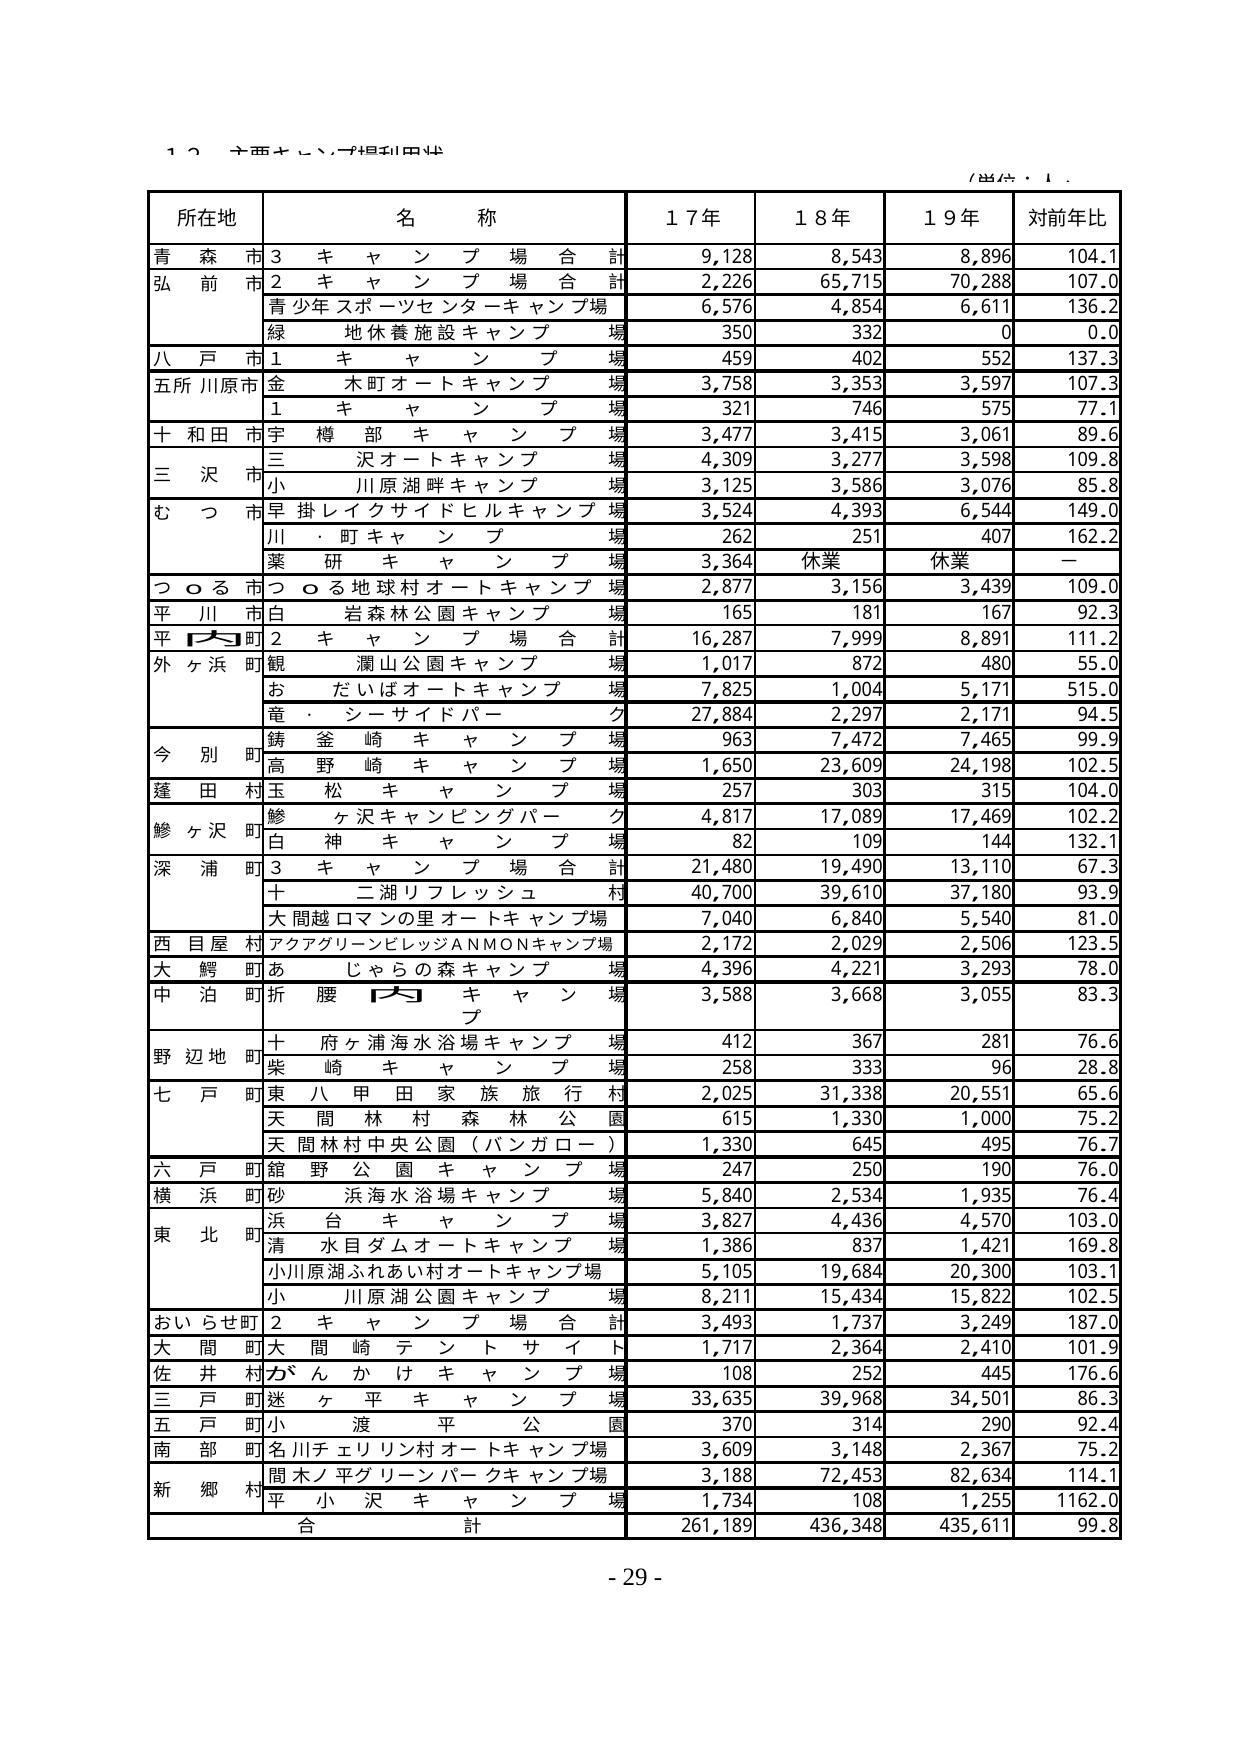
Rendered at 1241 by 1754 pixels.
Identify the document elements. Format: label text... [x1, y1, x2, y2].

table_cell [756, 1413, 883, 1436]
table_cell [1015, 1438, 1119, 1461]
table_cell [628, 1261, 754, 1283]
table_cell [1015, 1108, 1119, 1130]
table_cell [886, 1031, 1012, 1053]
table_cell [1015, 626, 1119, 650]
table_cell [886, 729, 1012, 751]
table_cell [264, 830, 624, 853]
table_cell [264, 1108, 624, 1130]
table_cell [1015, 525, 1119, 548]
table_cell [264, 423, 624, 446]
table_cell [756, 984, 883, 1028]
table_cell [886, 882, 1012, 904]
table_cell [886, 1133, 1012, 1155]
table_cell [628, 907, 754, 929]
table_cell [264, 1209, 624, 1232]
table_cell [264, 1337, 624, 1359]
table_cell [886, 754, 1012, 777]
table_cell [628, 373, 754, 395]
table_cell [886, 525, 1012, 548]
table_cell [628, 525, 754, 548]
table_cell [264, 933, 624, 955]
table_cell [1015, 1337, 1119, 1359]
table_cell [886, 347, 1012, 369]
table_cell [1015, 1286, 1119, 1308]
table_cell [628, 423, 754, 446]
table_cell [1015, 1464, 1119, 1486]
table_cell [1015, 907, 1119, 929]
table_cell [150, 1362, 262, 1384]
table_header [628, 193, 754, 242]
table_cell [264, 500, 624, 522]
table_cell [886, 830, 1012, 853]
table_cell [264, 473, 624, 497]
text - 29 - [606, 1562, 664, 1590]
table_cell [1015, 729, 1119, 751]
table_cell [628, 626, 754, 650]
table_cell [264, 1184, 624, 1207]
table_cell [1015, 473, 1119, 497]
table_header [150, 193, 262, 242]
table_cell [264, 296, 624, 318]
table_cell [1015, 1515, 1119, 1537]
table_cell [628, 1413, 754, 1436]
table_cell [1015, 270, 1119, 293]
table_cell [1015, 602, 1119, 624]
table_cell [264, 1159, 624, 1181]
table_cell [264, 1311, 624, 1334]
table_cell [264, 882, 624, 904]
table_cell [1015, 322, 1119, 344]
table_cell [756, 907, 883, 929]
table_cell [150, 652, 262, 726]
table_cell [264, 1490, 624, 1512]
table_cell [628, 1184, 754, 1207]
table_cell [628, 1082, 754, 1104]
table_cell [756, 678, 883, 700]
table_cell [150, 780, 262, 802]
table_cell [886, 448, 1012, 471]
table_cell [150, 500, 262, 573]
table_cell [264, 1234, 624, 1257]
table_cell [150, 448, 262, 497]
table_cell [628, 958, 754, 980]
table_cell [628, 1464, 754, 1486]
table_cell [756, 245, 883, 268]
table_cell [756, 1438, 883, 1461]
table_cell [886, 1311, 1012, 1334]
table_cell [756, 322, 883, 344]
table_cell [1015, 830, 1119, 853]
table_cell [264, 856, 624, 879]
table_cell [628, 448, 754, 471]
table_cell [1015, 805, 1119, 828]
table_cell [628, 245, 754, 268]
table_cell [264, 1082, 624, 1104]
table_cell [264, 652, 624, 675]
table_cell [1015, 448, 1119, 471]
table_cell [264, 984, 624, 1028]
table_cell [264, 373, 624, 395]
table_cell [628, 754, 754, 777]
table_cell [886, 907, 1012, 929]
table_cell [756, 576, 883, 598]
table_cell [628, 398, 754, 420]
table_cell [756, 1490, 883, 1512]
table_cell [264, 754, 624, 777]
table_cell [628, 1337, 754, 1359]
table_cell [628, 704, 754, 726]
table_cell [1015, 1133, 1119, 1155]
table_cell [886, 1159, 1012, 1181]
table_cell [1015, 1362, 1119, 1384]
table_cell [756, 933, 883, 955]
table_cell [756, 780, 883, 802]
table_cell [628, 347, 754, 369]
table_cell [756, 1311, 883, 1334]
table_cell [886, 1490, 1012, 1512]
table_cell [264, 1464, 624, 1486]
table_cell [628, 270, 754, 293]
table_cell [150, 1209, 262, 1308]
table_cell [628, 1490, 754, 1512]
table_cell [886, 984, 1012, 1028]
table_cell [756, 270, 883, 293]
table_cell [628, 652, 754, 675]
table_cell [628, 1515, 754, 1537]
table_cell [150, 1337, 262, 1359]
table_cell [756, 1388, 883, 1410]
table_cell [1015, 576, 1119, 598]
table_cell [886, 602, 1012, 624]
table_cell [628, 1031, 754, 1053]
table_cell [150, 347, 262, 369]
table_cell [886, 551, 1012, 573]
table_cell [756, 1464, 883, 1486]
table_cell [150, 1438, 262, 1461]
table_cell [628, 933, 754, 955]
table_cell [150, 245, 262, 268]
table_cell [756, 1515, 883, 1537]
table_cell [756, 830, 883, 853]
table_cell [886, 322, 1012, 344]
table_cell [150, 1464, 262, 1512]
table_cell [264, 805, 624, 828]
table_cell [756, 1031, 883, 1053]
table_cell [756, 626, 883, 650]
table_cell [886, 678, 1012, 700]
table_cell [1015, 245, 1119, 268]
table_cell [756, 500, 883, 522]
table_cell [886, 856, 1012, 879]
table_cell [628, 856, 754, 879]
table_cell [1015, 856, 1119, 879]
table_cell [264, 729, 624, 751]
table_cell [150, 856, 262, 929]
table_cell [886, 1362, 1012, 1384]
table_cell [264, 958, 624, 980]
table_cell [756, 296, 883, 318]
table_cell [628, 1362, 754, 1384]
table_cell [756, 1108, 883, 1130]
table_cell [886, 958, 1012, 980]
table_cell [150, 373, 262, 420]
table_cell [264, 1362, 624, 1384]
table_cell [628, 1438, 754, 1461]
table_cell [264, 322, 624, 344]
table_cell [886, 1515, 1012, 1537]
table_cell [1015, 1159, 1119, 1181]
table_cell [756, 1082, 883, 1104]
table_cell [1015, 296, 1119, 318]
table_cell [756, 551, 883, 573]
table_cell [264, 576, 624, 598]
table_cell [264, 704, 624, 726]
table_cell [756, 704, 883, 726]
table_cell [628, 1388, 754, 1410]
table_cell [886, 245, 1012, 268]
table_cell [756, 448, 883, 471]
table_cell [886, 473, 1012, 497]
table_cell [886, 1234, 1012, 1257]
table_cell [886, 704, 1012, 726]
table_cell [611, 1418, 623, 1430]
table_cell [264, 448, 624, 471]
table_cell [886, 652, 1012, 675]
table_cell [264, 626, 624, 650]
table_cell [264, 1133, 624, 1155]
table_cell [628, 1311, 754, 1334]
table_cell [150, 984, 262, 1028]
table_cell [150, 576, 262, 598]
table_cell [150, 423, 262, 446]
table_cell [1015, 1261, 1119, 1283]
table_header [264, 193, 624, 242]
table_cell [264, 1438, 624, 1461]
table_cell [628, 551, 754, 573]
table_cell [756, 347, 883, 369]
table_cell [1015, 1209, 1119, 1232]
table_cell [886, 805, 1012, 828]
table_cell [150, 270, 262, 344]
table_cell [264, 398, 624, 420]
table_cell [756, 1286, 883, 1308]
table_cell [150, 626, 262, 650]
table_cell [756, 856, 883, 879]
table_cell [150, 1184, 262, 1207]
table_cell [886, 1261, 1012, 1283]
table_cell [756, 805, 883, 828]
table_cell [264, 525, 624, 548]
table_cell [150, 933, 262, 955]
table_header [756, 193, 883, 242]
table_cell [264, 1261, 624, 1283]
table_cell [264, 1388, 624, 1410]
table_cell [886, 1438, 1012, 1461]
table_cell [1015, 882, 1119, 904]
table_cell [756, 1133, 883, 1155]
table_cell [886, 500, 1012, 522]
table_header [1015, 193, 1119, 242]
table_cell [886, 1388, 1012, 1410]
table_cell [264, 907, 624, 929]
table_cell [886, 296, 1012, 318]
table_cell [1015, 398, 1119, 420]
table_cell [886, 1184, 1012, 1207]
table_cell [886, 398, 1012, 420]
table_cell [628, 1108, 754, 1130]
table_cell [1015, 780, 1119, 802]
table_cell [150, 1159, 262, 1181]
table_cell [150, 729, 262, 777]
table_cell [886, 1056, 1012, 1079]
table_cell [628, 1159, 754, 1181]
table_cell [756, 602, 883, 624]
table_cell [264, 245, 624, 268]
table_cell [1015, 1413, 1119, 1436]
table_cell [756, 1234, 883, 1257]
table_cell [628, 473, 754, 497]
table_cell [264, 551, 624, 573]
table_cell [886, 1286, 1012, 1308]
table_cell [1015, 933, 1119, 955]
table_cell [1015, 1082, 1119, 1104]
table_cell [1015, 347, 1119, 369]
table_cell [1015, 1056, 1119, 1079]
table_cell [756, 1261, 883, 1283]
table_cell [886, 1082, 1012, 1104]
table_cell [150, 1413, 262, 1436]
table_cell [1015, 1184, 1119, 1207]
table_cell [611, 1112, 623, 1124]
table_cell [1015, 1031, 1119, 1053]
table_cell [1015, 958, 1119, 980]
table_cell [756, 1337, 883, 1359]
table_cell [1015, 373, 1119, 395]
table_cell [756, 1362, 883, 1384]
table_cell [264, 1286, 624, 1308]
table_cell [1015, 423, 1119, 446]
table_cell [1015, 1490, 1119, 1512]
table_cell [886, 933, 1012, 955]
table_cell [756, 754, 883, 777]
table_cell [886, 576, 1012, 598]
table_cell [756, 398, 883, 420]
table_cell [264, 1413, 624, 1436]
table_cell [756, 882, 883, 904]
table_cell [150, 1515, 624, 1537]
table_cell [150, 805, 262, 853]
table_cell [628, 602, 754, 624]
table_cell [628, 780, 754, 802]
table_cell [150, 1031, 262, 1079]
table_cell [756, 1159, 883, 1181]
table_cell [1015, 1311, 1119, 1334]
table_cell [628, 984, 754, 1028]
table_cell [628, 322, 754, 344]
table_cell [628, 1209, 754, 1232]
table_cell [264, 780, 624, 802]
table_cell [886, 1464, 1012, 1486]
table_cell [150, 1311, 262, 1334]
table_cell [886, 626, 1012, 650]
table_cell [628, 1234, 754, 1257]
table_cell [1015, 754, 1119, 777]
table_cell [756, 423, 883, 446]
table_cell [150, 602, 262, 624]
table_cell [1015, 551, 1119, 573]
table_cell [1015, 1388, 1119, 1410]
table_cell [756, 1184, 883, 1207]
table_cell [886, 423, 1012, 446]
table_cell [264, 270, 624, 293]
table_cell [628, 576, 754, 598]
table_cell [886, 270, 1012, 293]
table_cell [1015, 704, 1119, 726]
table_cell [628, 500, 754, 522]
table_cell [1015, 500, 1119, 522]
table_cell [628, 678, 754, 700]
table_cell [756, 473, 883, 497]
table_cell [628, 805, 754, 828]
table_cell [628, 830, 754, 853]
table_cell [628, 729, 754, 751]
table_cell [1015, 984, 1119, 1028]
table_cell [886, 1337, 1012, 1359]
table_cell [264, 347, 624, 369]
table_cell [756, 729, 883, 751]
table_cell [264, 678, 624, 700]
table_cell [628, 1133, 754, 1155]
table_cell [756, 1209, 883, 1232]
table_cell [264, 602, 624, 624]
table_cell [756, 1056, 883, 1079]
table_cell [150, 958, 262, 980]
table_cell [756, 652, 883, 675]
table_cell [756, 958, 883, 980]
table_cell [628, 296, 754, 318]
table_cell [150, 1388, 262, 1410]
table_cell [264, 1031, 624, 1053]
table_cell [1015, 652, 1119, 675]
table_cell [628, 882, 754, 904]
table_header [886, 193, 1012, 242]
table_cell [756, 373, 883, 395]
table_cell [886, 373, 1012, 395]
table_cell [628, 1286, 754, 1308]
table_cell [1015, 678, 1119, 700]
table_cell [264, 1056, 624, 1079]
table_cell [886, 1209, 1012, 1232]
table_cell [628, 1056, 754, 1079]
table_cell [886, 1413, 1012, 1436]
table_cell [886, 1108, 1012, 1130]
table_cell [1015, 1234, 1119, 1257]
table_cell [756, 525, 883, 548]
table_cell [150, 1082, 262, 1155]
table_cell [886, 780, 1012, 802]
